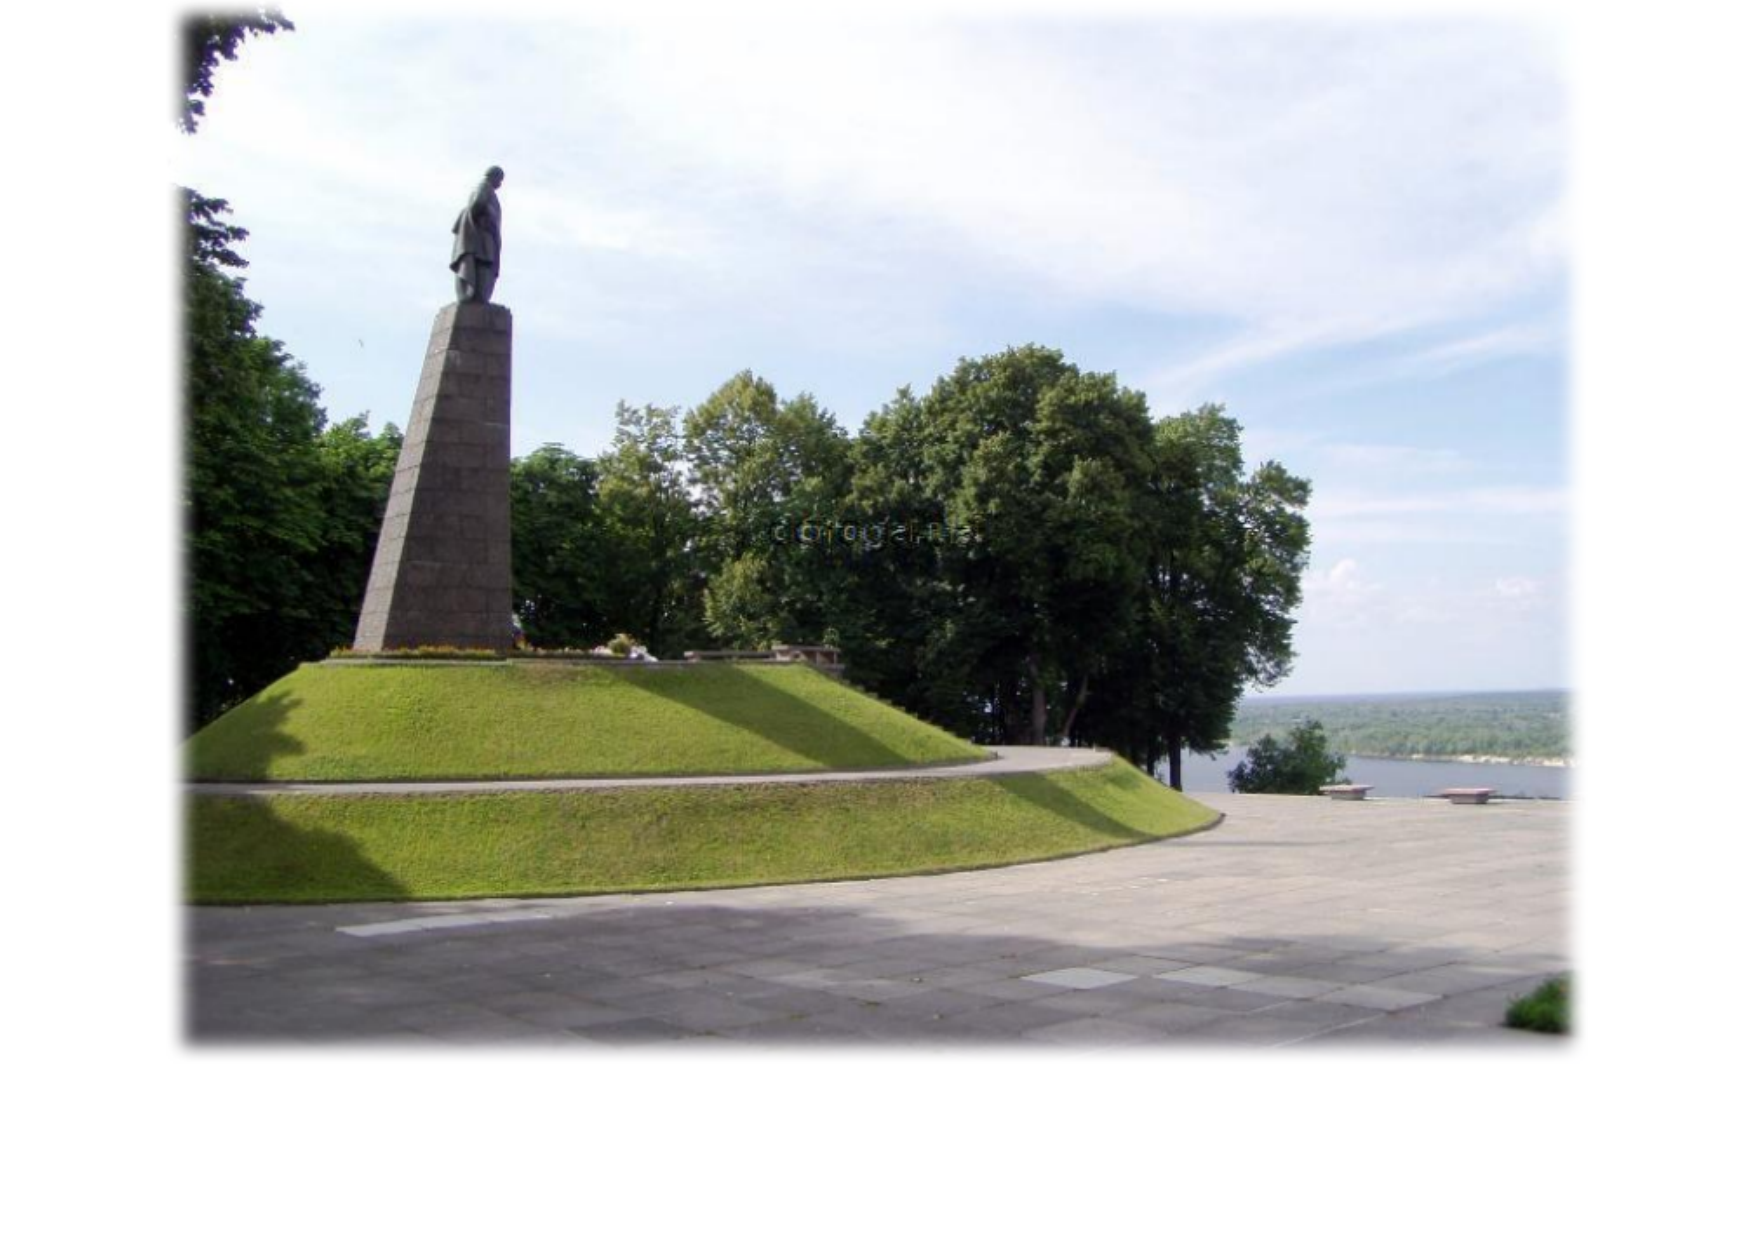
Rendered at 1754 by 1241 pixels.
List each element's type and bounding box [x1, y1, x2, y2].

picture [195, 28, 1559, 1035]
